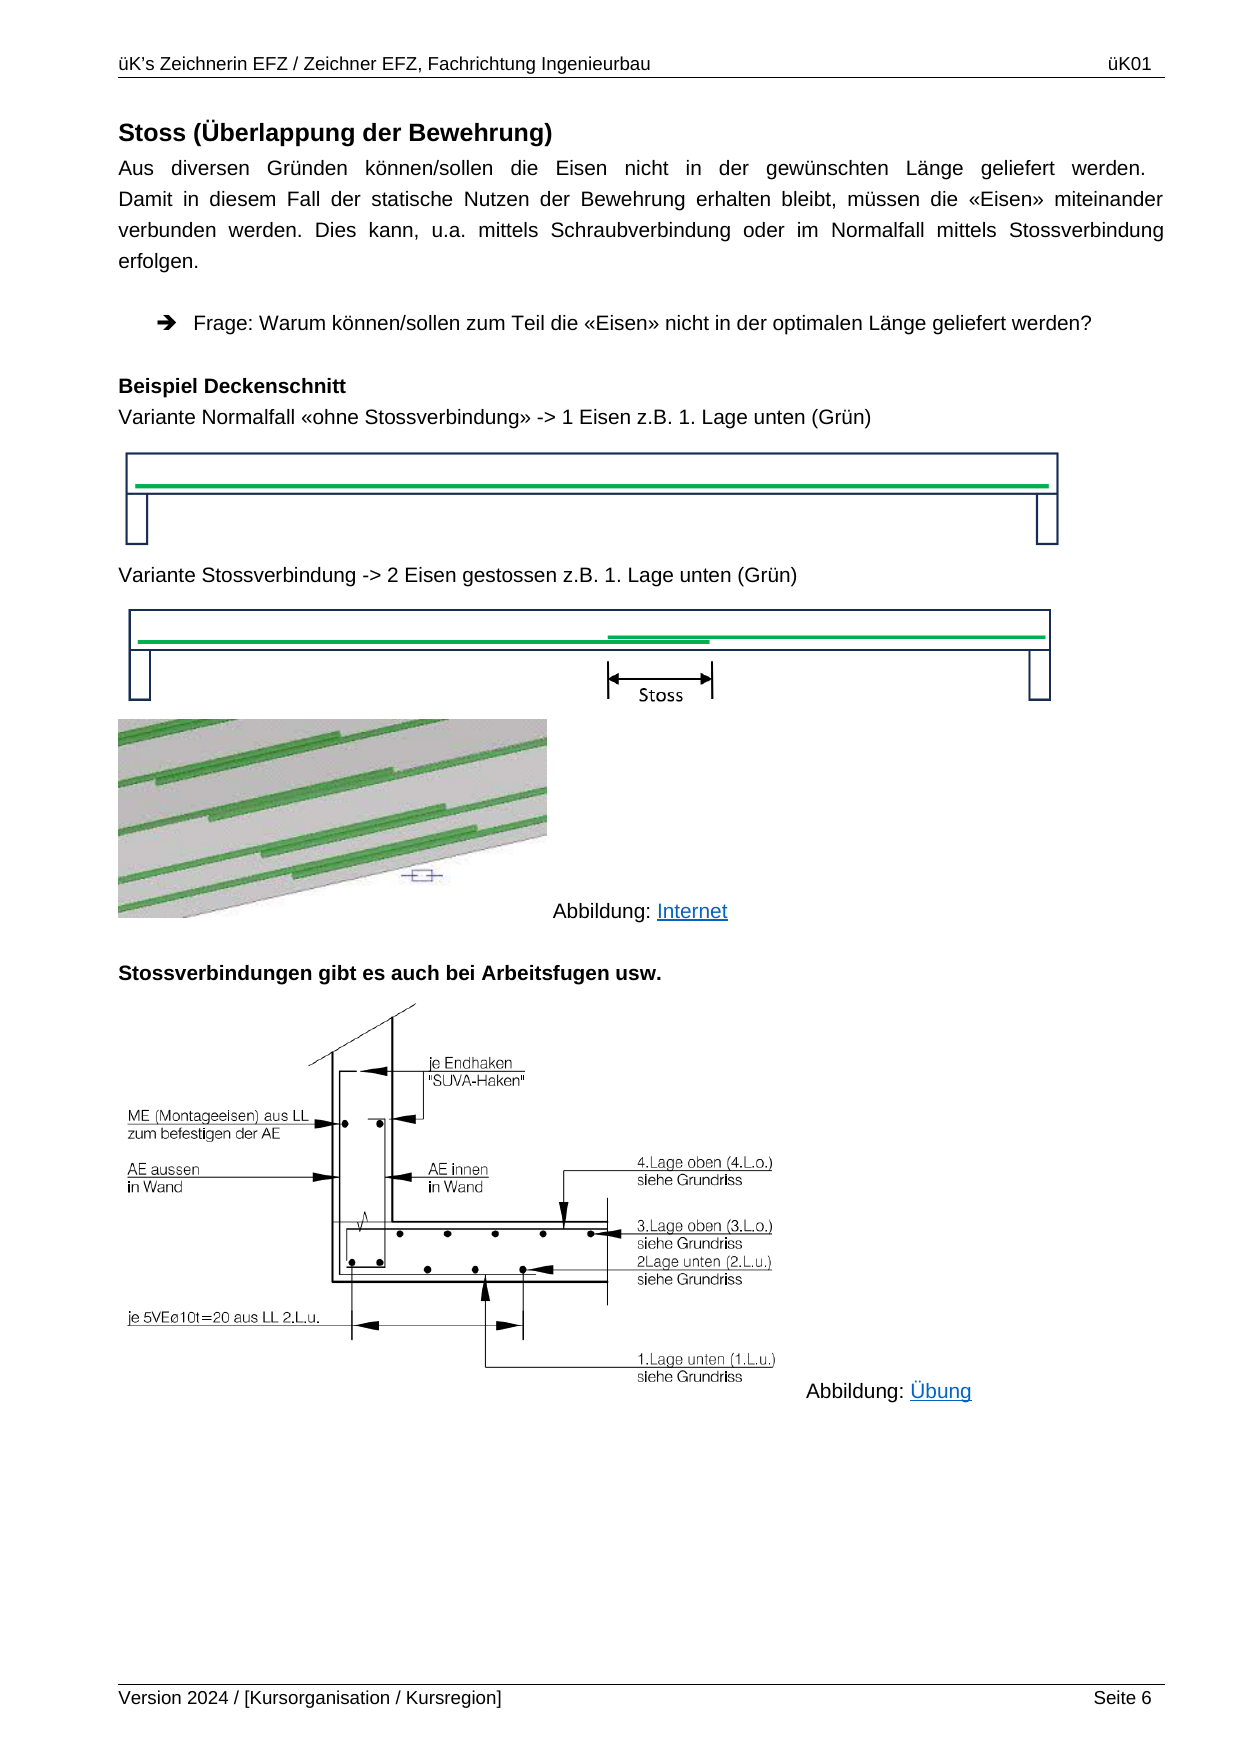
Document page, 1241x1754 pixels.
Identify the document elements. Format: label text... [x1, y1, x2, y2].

text Beispiel Deckenschnitt [118, 374, 1165, 398]
text Variante Stossverbindung -> 2 Eisen gestossen z.B. 1. Lage unten (Grün) [118, 563, 1165, 587]
picture [118, 593, 1064, 713]
text Stossverbindungen gibt es auch bei Arbeitsfugen usw. [118, 961, 1165, 985]
text Variante Normalfall «ohne Stossverbindung» -> 1 Eisen z.B. 1. Lage unten (Grün) [118, 405, 1165, 429]
text Stoss (Überlappung der Bewehrung) [118, 118, 1165, 147]
text Aus diversen Gründen können/sollen die Eisen nicht in der gewünschten Länge geliefert werden. Damit in diesem Fall der statische Nutzen der Bewehrung erhalten bleibt, müssen die «Eisen» miteinander verbunden werden. Dies kann, u.a. mittels Schraubverbindung oder im Normalfall mittels Stossverbindung erfolgen. [118, 156, 1165, 273]
picture [118, 991, 795, 1399]
list Frage: Warum können/sollen zum Teil die «Eisen» nicht in der optimalen Länge geliefert werden? [156, 311, 1165, 335]
picture [118, 719, 547, 918]
picture [118, 436, 1064, 556]
